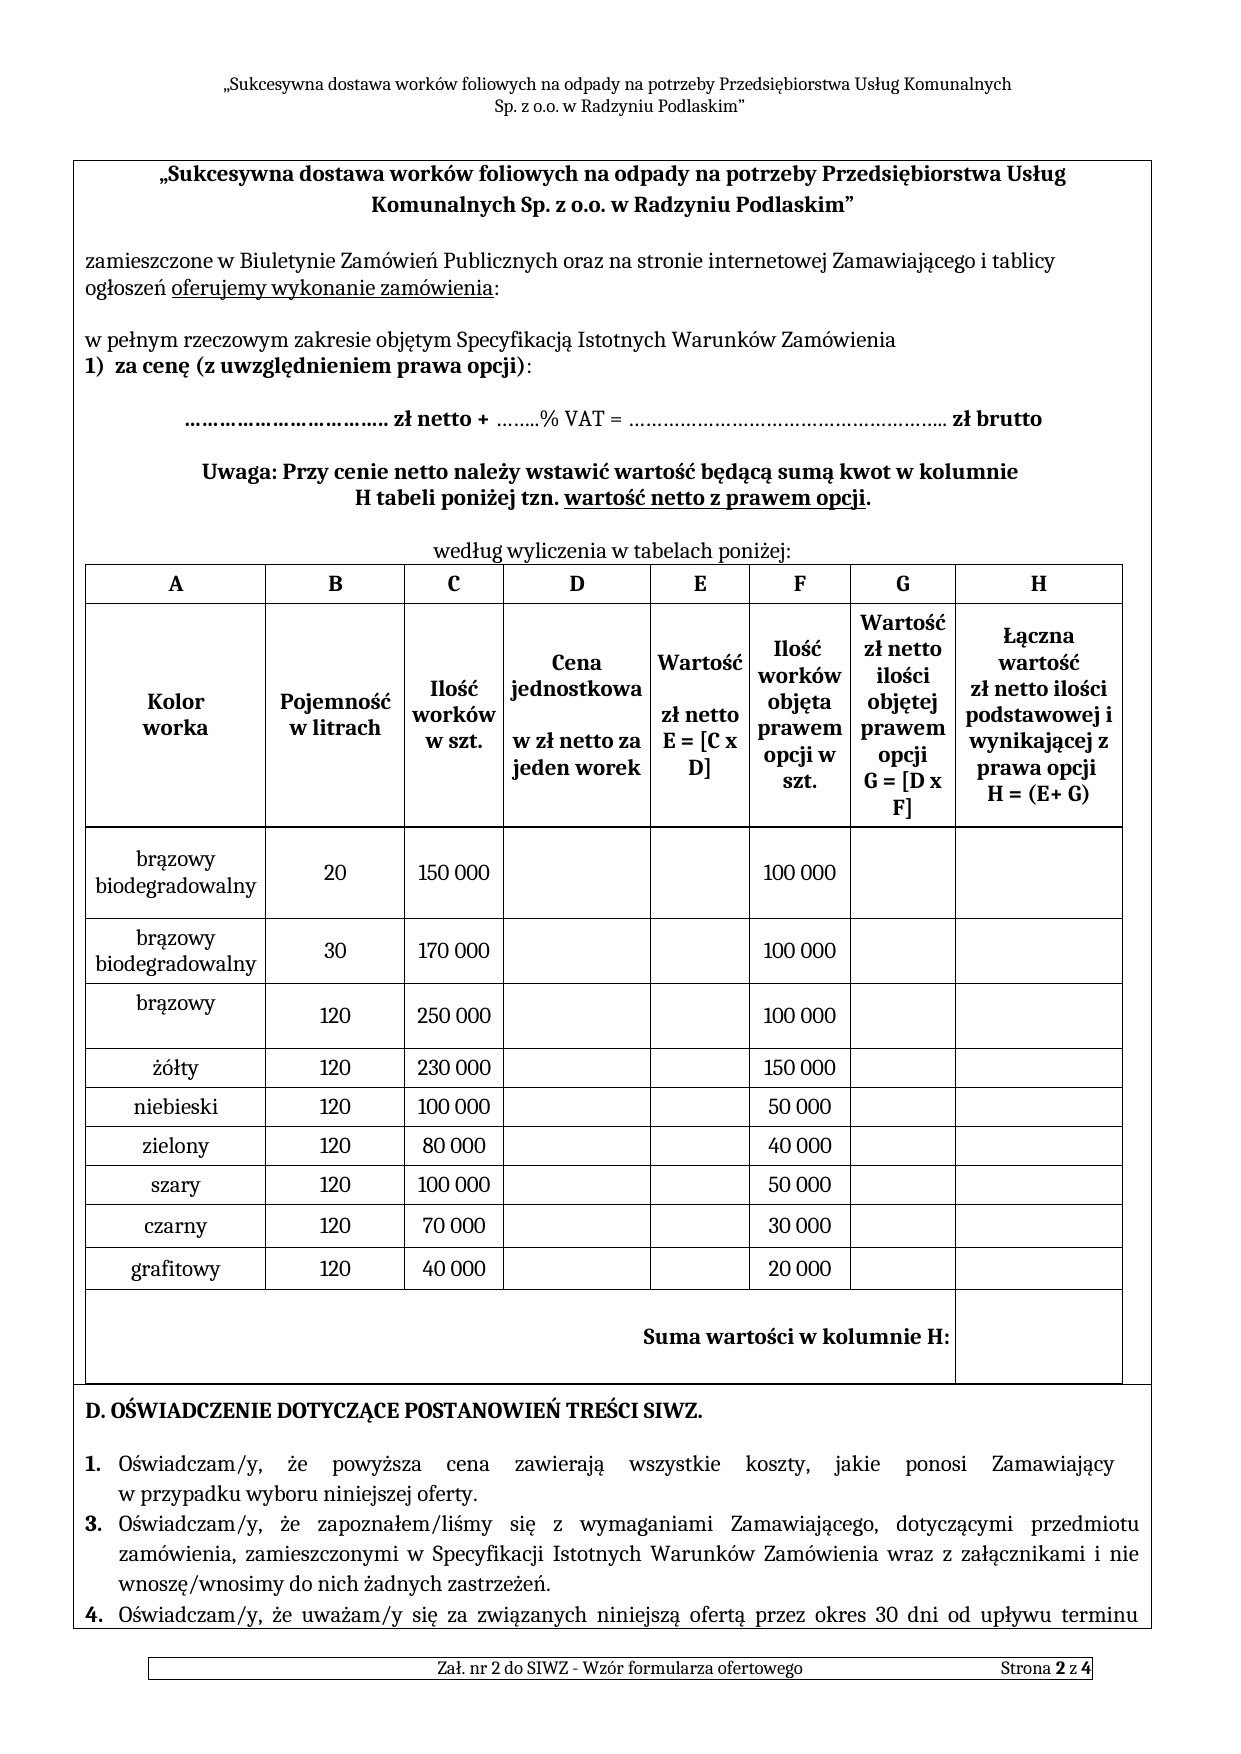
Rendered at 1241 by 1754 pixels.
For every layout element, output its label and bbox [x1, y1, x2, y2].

table_cell [74, 161, 1151, 1384]
table_cell [74, 1385, 1151, 1628]
